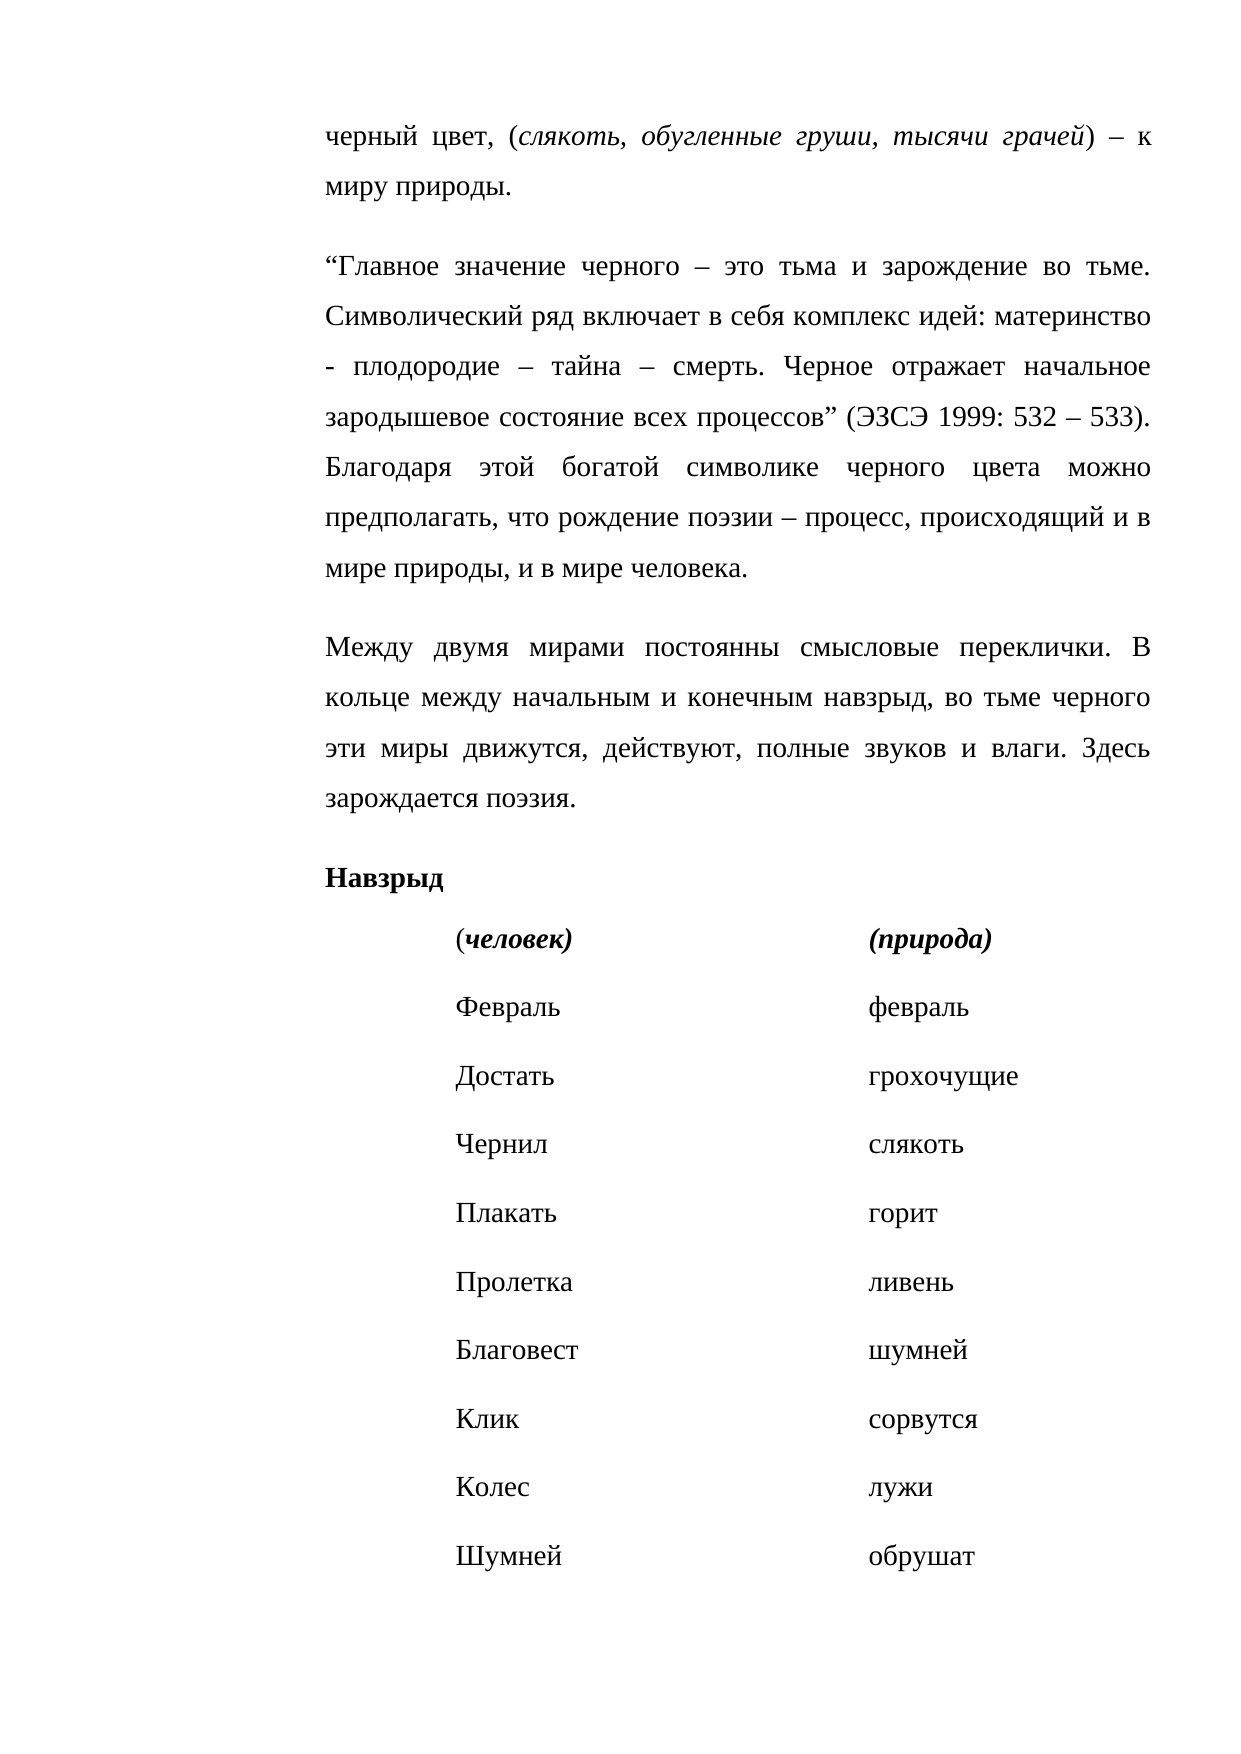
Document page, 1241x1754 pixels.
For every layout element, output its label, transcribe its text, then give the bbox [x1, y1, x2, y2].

table_cell Колес [267, 1458, 680, 1527]
table_cell сорвутся [680, 1390, 1121, 1458]
text “Главное значение черного – это тьма и зарождение во тьме. Символический ряд включает в себя комплекс идей: материнство - плодородие – тайна – смерть. Черное отражает начальное зародышевое состояние всех процессов” (ЭЗСЭ 1999: 532 – 533). Благодаря этой богатой символике черного цвета можно предполагать, что рождение поэзии – процесс, происходящий и в мире природы, и в мире человека. [325, 248, 1152, 583]
table_cell Чернил [267, 1116, 680, 1184]
table_cell слякоть [680, 1116, 1121, 1184]
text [325, 118, 1152, 202]
table_cell Шумней [267, 1527, 680, 1595]
table_cell Благовест [267, 1321, 680, 1390]
table_cell Клик [267, 1390, 680, 1458]
text Между двумя мирами постоянны смысловые переклички. В кольце между начальным и конечным навзрыд, во тьме черного эти миры движутся, действуют, полные звуков и влаги. Здесь зарождается поэзия. [325, 629, 1152, 814]
text Навзрыд [325, 860, 1152, 893]
table_cell Достать [267, 1047, 680, 1116]
table_cell ливень [680, 1253, 1121, 1321]
table_cell грохочущие [680, 1047, 1121, 1116]
table_cell обрушат [680, 1527, 1121, 1595]
table_cell Плакать [267, 1184, 680, 1253]
table_cell Февраль [267, 979, 680, 1047]
table_cell Пролетка [267, 1253, 680, 1321]
table_cell шумней [680, 1321, 1121, 1390]
table_cell горит [680, 1184, 1121, 1253]
table_header (природа) [680, 910, 1121, 978]
table_cell лужи [680, 1458, 1121, 1527]
table_cell февраль [680, 979, 1121, 1047]
table_header (человек) [267, 910, 680, 978]
